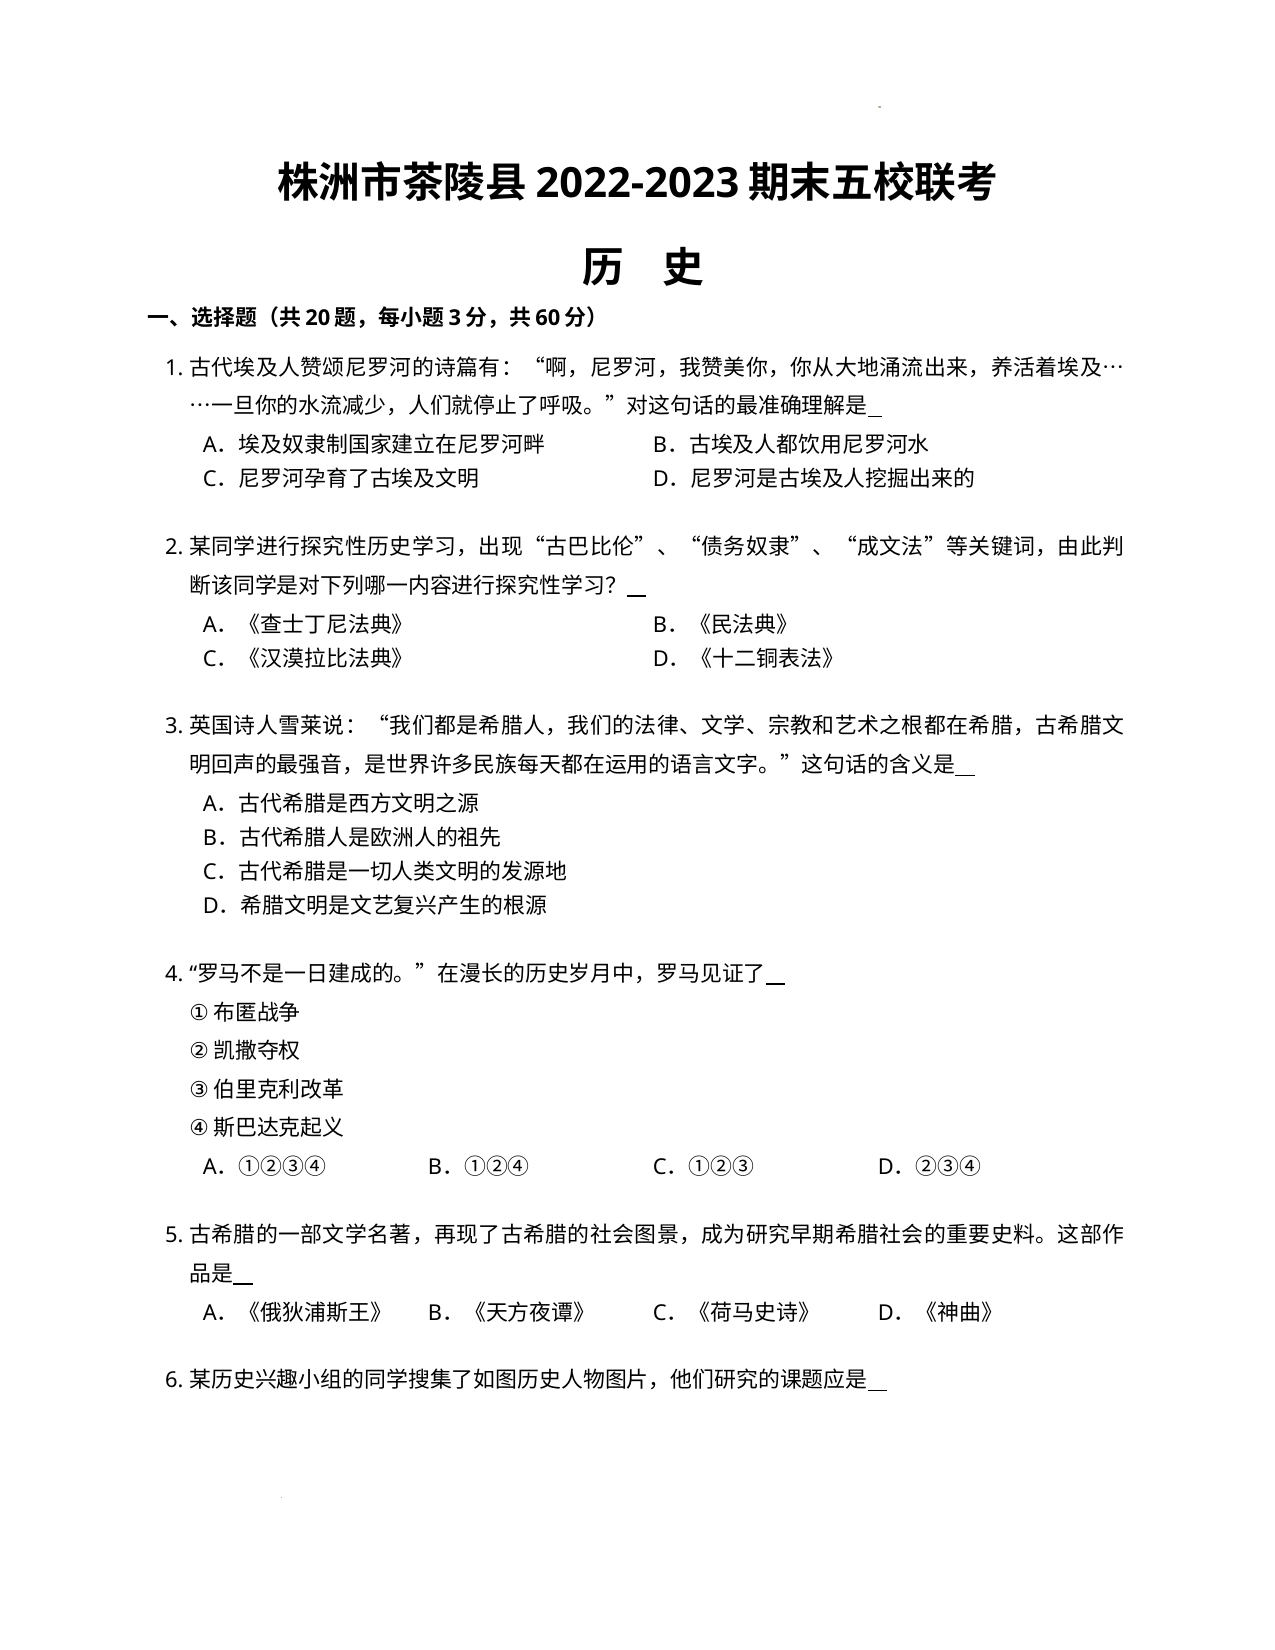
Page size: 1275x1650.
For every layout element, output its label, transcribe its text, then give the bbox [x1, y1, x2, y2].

text C．《汉漠拉比法典》 D．《十二铜表法》 [148, 639, 1127, 673]
text “罗马不是一日建成的。”在漫长的历史岁月中，罗马见证了 [189, 955, 1127, 989]
text ①布匿战争 [189, 993, 1127, 1027]
text 一、选择题（共20题，每小题3分，共60分） [148, 299, 1127, 333]
text 某历史兴趣小组的同学搜集了如图历史人物图片，他们研究的课题应是 [189, 1361, 1127, 1395]
text A．《俄狄浦斯王》 B．《天方夜谭》 C．《荷马史诗》 D．《神曲》 [148, 1293, 1127, 1327]
text 某同学进行探究性历史学习，出现“古巴比伦”、“债务奴隶”、“成文法”等关键词，由此判断该同学是对下列哪一内容进行探究性学习？ [189, 528, 1127, 601]
text A．埃及奴隶制国家建立在尼罗河畔 B．古埃及人都饮用尼罗河水 [148, 426, 1127, 460]
text 古希腊的一部文学名著，再现了古希腊的社会图景，成为研究早期希腊社会的重要史料。这部作品是 [189, 1216, 1127, 1289]
title 株洲市茶陵县2022-2023期末五校联考 [148, 146, 1127, 214]
text C．尼罗河孕育了古埃及文明 D．尼罗河是古埃及人挖掘出来的 [148, 460, 1127, 494]
text 古代埃及人赞颂尼罗河的诗篇有：“啊，尼罗河，我赞美你，你从大地涌流出来，养活着埃及……一旦你的水流减少，人们就停止了呼吸。”对这句话的最准确理解是 [189, 348, 1127, 421]
text ③伯里克利改革 [189, 1071, 1127, 1105]
text D．希腊文明是文艺复兴产生的根源 [148, 887, 1127, 921]
text B．古代希腊人是欧洲人的祖先 [148, 819, 1127, 853]
text A．①②③④ B．①②④ C．①②③ D．②③④ [148, 1148, 1127, 1182]
title 历 史 [148, 231, 1127, 299]
text C．古代希腊是一切人类文明的发源地 [148, 853, 1127, 887]
text ②凯撒夺权 [189, 1032, 1127, 1066]
text A．古代希腊是西方文明之源 [148, 785, 1127, 819]
text 英国诗人雪莱说：“我们都是希腊人，我们的法律、文学、宗教和艺术之根都在希腊，古希腊文明回声的最强音，是世界许多民族每天都在运用的语言文字。”这句话的含义是 [189, 707, 1127, 780]
text ④斯巴达克起义 [189, 1109, 1127, 1143]
text A．《查士丁尼法典》 B．《民法典》 [148, 606, 1127, 639]
